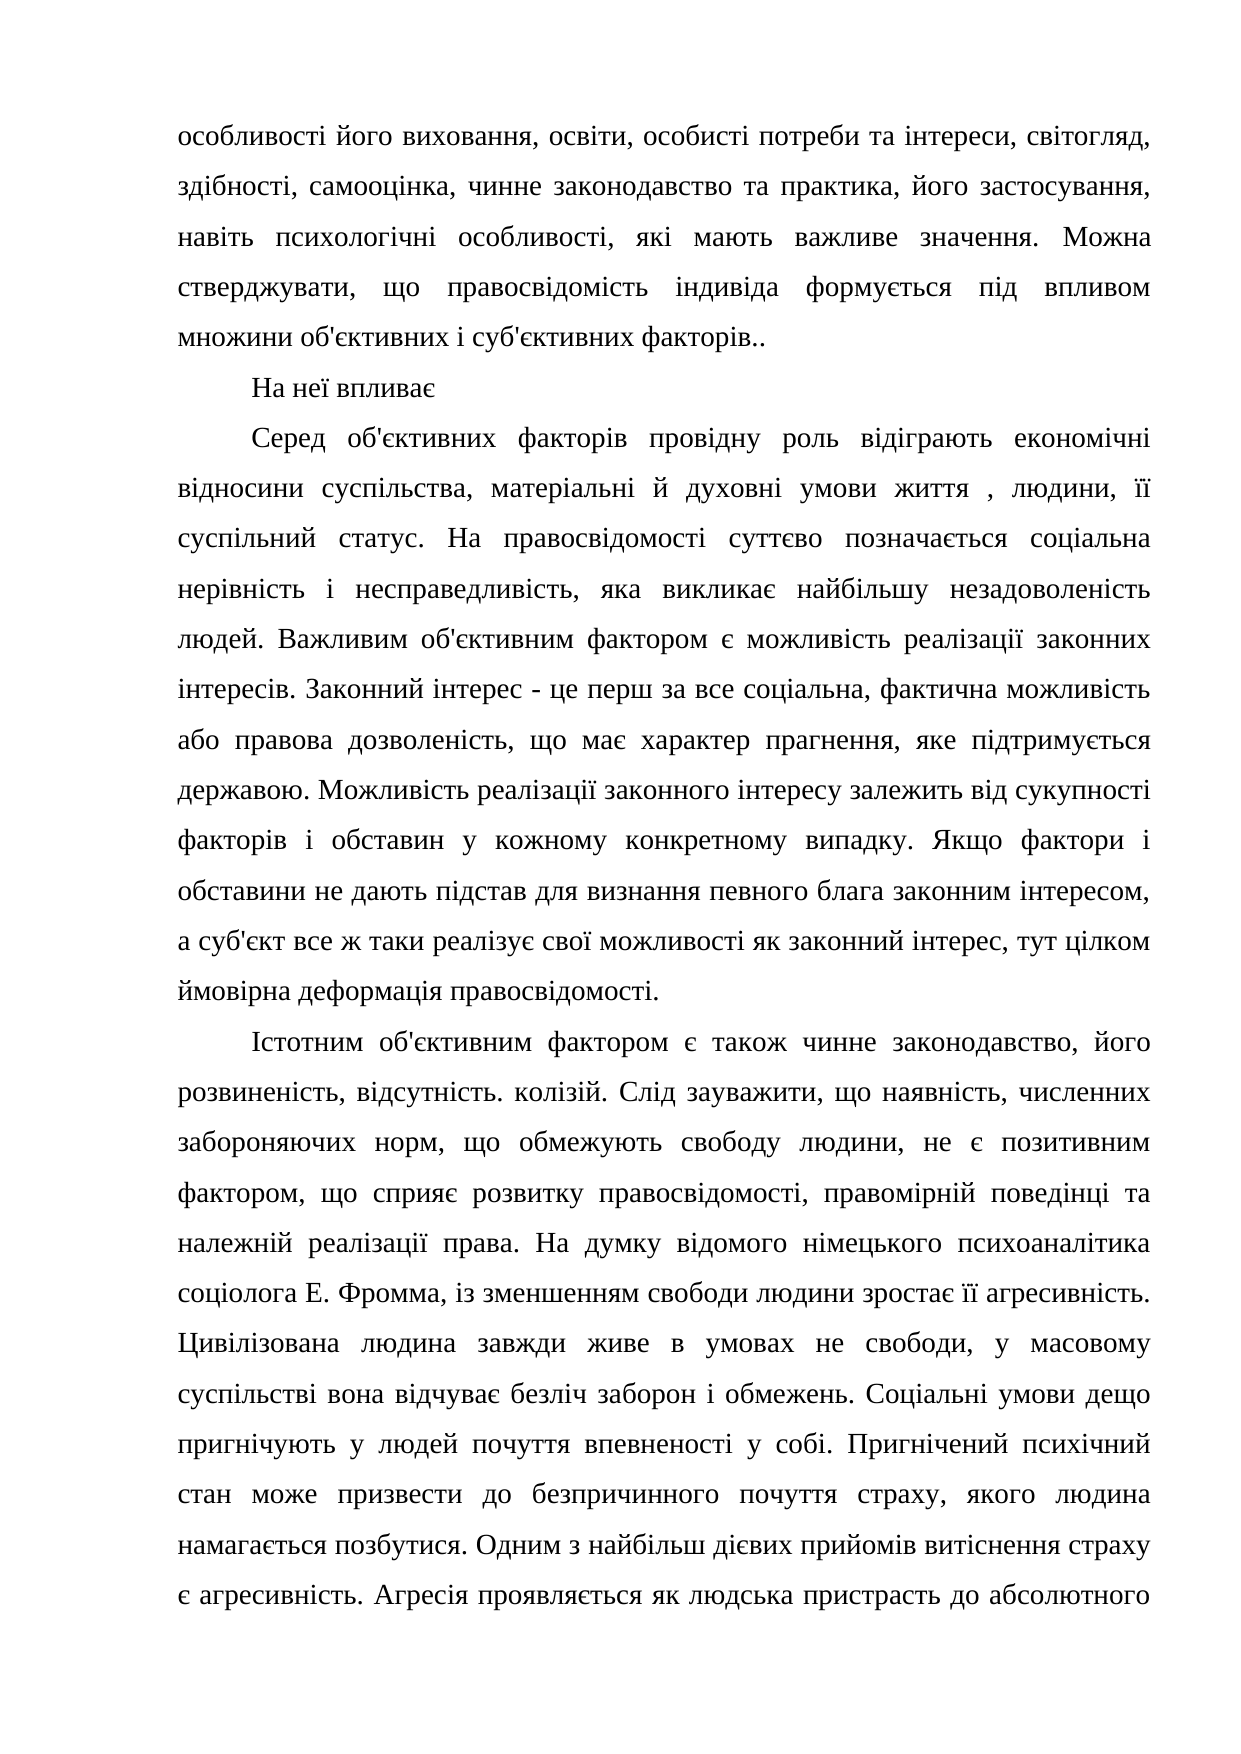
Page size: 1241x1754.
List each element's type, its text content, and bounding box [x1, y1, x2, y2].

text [177, 1024, 1152, 1611]
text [177, 118, 1152, 353]
text На неї впливає [177, 370, 1152, 403]
text Серед об'єктивних факторів провідну роль відіграють економічні відносини суспільства, матеріальні й духовні умови життя , людини, її суспільний статус. На правосвідомості суттєво позначається соціальна нерівність і несправедливість, яка викликає найбільшу незадоволеність людей. Важливим об'єктивним фактором є можливість реалізації законних інтересів. Законний інтерес - це перш за все соціальна, фактична можливість або правова дозволеність, що має характер прагнення, яке підтримується державою. Можливість реалізації законного інтересу залежить від сукупності факторів і обставин у кожному конкретному випадку. Якщо фактори і обставини не дають підстав для визнання певного блага законним інтересом, а суб'єкт все ж таки реалізує свої можливості як законний інтерес, тут цілком ймовірна деформація правосвідомості. [177, 420, 1152, 1007]
